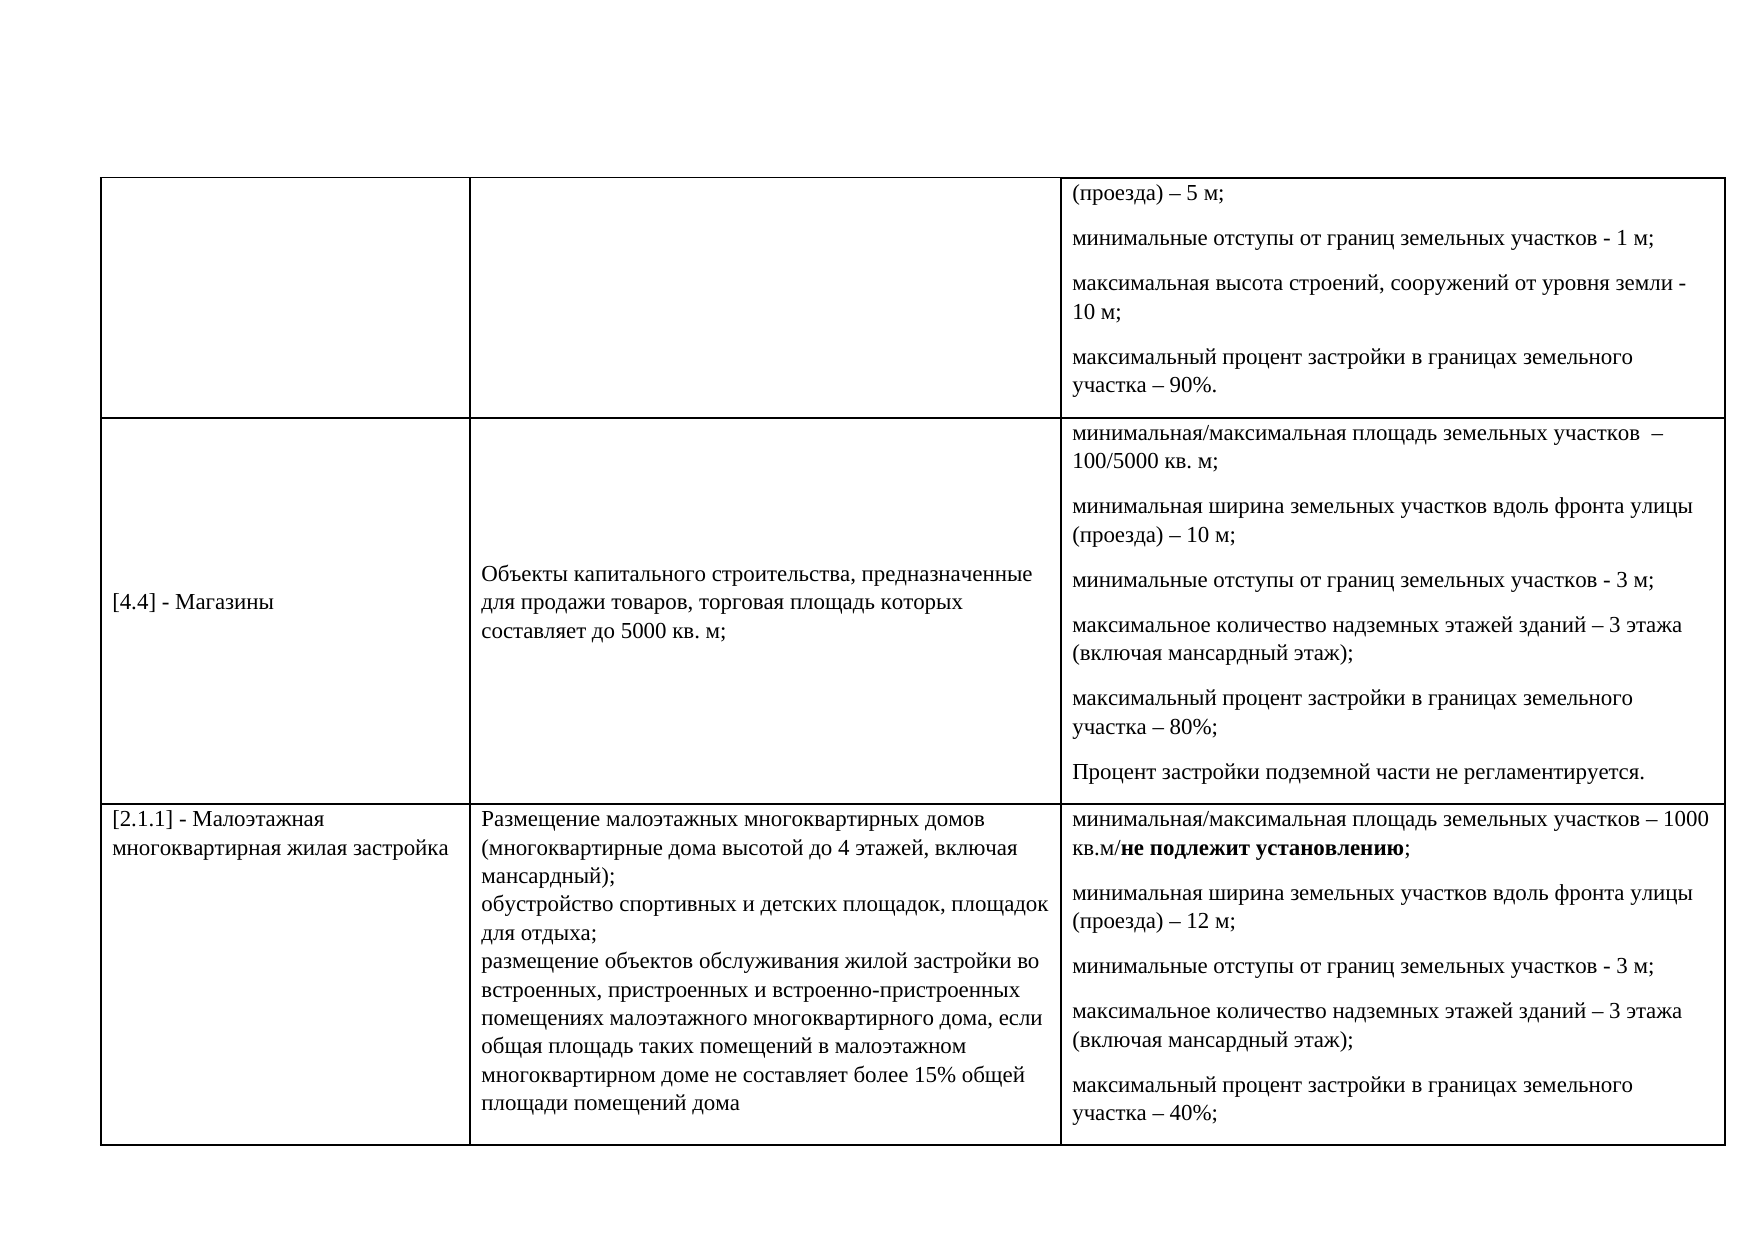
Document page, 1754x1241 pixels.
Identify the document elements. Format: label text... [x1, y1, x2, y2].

table_cell минимальная/максимальная площадь земельных участков – 100/5000 кв. м; минимальная ширина земельных участков вдоль фронта улицы (проезда) – 10 м; минимальные отступы от границ земельных участков - 3 м; максимальное количество надземных этажей зданий – 3 этажа (включая мансардный этаж); максимальный процент застройки в границах земельного участка – 80%; Процент застройки подземной части не регламентируется. [1062, 419, 1724, 803]
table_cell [471, 805, 1060, 1144]
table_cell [1062, 805, 1724, 1144]
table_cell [102, 805, 469, 1144]
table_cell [102, 178, 469, 417]
table_cell [4.4] - Магазины [102, 419, 469, 803]
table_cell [471, 178, 1060, 417]
table_cell Объекты капитального строительства, предназначенные для продажи товаров, торговая площадь которых составляет до 5000 кв. м; [471, 419, 1060, 803]
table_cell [1062, 179, 1724, 417]
